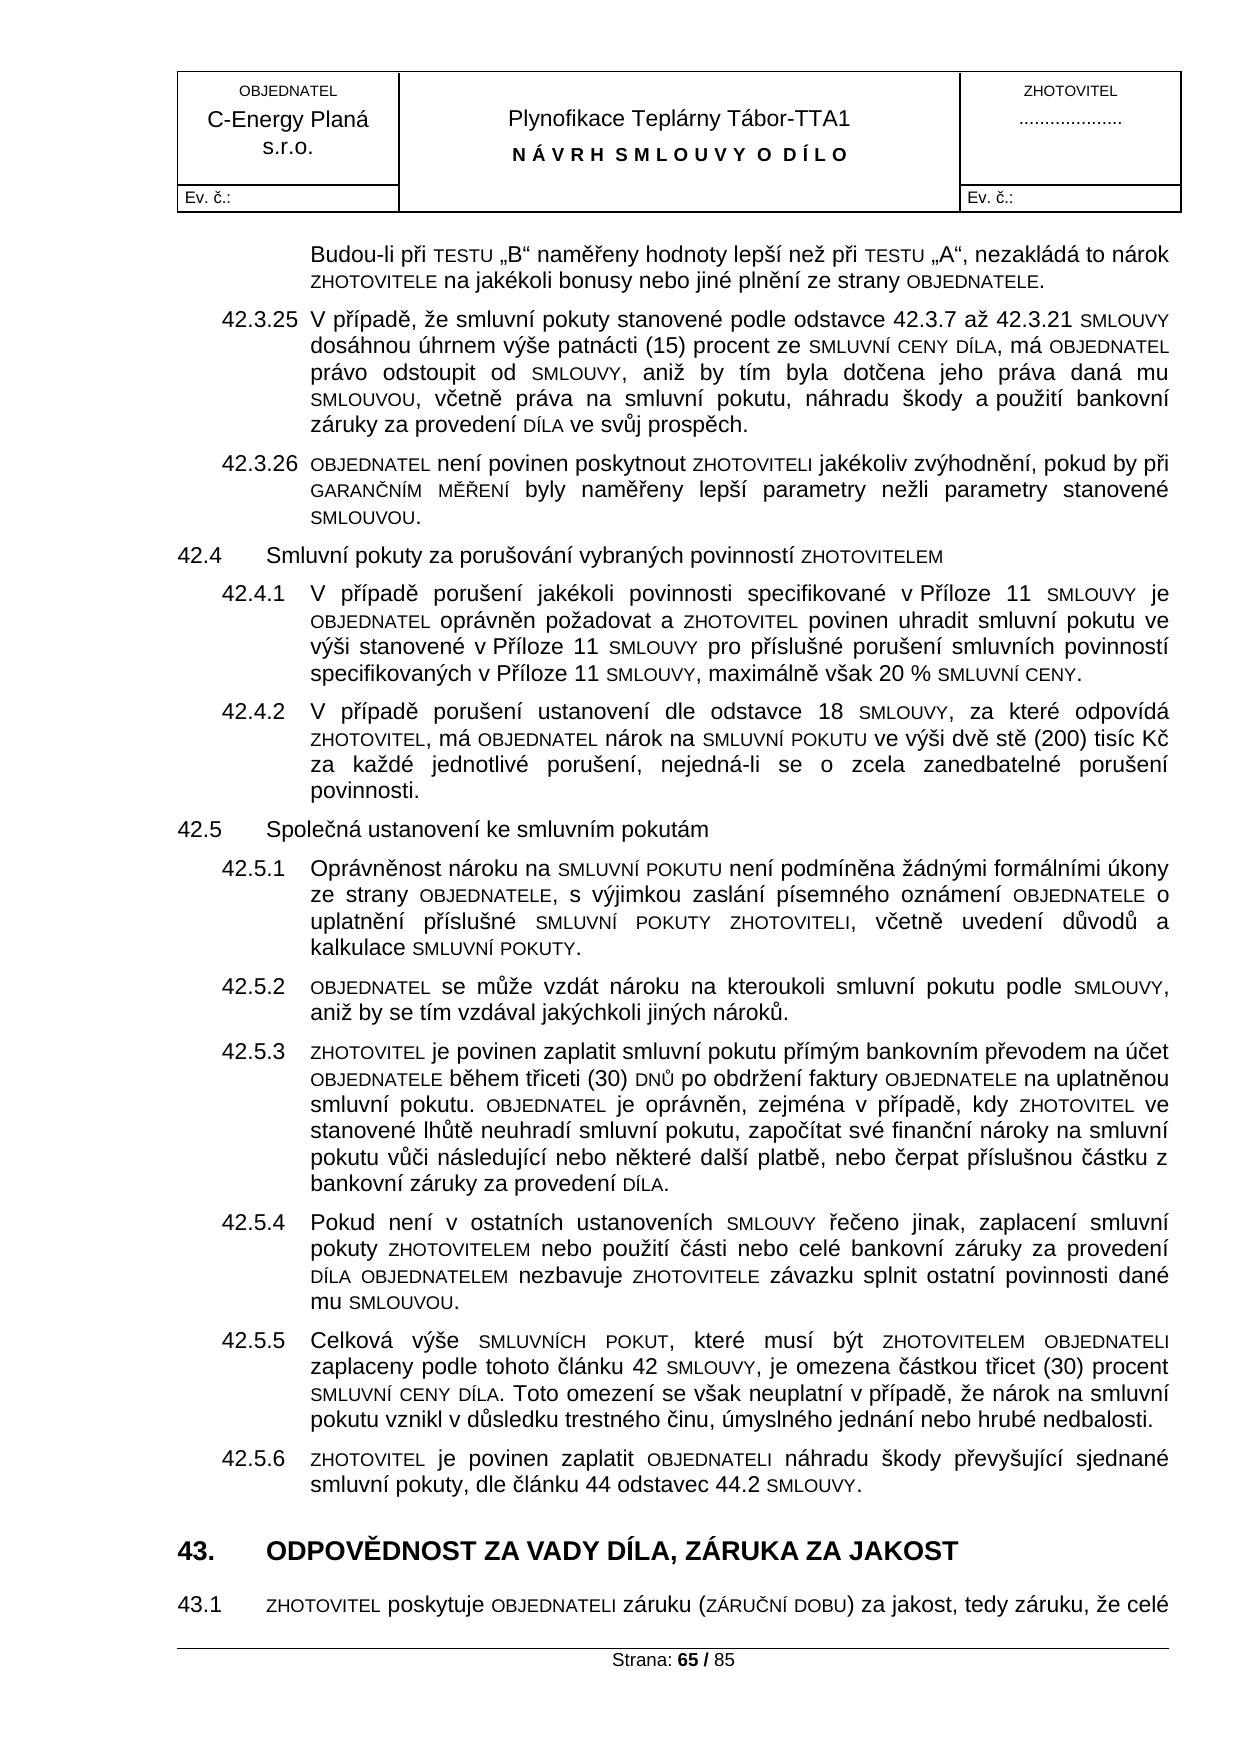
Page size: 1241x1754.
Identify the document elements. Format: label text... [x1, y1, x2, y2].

text Smluvní pokuty za porušování vybraných povinností zhotovitelem [177, 542, 1169, 568]
subtitle V případě, že smluvní pokuty stanovené podle odstavce 42.3.7 až 42.3.21 smlouvy dosáhnou úhrnem výše patnácti (15) procent ze smluvní ceny díla, má objednatel právo odstoupit od smlouvy, aniž by tím byla dotčena jeho práva daná mu smlouvou, včetně práva na smluvní pokutu, náhradu škody a použití bankovní záruky za provedení díla ve svůj prospěch. [222, 306, 1169, 437]
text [177, 1591, 1169, 1617]
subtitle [222, 241, 1169, 293]
subtitle Celková výše smluvních pokut, které musí být zhotovitelem objednateli zaplaceny podle tohoto článku 42 smlouvy, je omezena částkou třicet (30) procent smluvní ceny díla. Toto omezení se však neuplatní v případě, že nárok na smluvní pokutu vznikl v důsledku trestného činu, úmyslného jednání nebo hrubé nedbalosti. [222, 1327, 1169, 1432]
subtitle zhotovitel je povinen zaplatit smluvní pokutu přímým bankovním převodem na účet objednatele během třiceti (30) dnů po obdržení faktury objednatele na uplatněnou smluvní pokutu. objednatel je oprávněn, zejména v případě, kdy zhotovitel ve stanovené lhůtě neuhradí smluvní pokutu, započítat své finanční nároky na smluvní pokutu vůči následující nebo některé další platbě, nebo čerpat příslušnou částku z bankovní záruky za provedení díla. [222, 1038, 1169, 1196]
subtitle Pokud není v ostatních ustanoveních smlouvy řečeno jinak, zaplacení smluvní pokuty zhotovitelem nebo použití části nebo celé bankovní záruky za provedení díla objednatelem nezbavuje zhotovitele závazku splnit ostatní povinnosti dané mu smlouvou. [222, 1209, 1169, 1314]
subtitle Oprávněnost nároku na smluvní pokutu není podmíněna žádnými formálními úkony ze strany objednatele, s výjimkou zaslání písemného oznámení objednatele o uplatnění příslušné smluvní pokuty zhotoviteli, včetně uvedení důvodů a kalkulace smluvní pokuty. [222, 855, 1169, 961]
subtitle zhotovitel je povinen zaplatit objednateli náhradu škody převyšující sjednané smluvní pokuty, dle článku 44 odstavec 44.2 smlouvy. [222, 1445, 1169, 1497]
text Společná ustanovení ke smluvním pokutám [177, 816, 1169, 843]
subtitle odpovědnost za vady díla, záruka za jakost [177, 1535, 1169, 1566]
subtitle V případě porušení jakékoli povinnosti specifikované v Příloze 11 smlouvy je objednatel oprávněn požadovat a zhotovitel povinen uhradit smluvní pokutu ve výši stanovené v Příloze 11 smlouvy pro příslušné porušení smluvních povinností specifikovaných v Příloze 11 smlouvy, maximálně však 20 % smluvní ceny. [222, 580, 1169, 686]
subtitle V případě porušení ustanovení dle odstavce 18 smlouvy, za které odpovídá zhotovitel, má objednatel nárok na smluvní pokutu ve výši dvě stě (200) tisíc Kč za každé jednotlivé porušení, nejedná-li se o zcela zanedbatelné porušení povinnosti. [222, 698, 1169, 804]
subtitle objednatel se může vzdát nároku na kteroukoli smluvní pokutu podle smlouvy, aniž by se tím vzdával jakýchkoli jiných nároků. [222, 973, 1169, 1026]
subtitle objednatel není povinen poskytnout zhotoviteli jakékoliv zvýhodnění, pokud by při garančním měření byly naměřeny lepší parametry nežli parametry stanovené smlouvou. [222, 450, 1169, 529]
